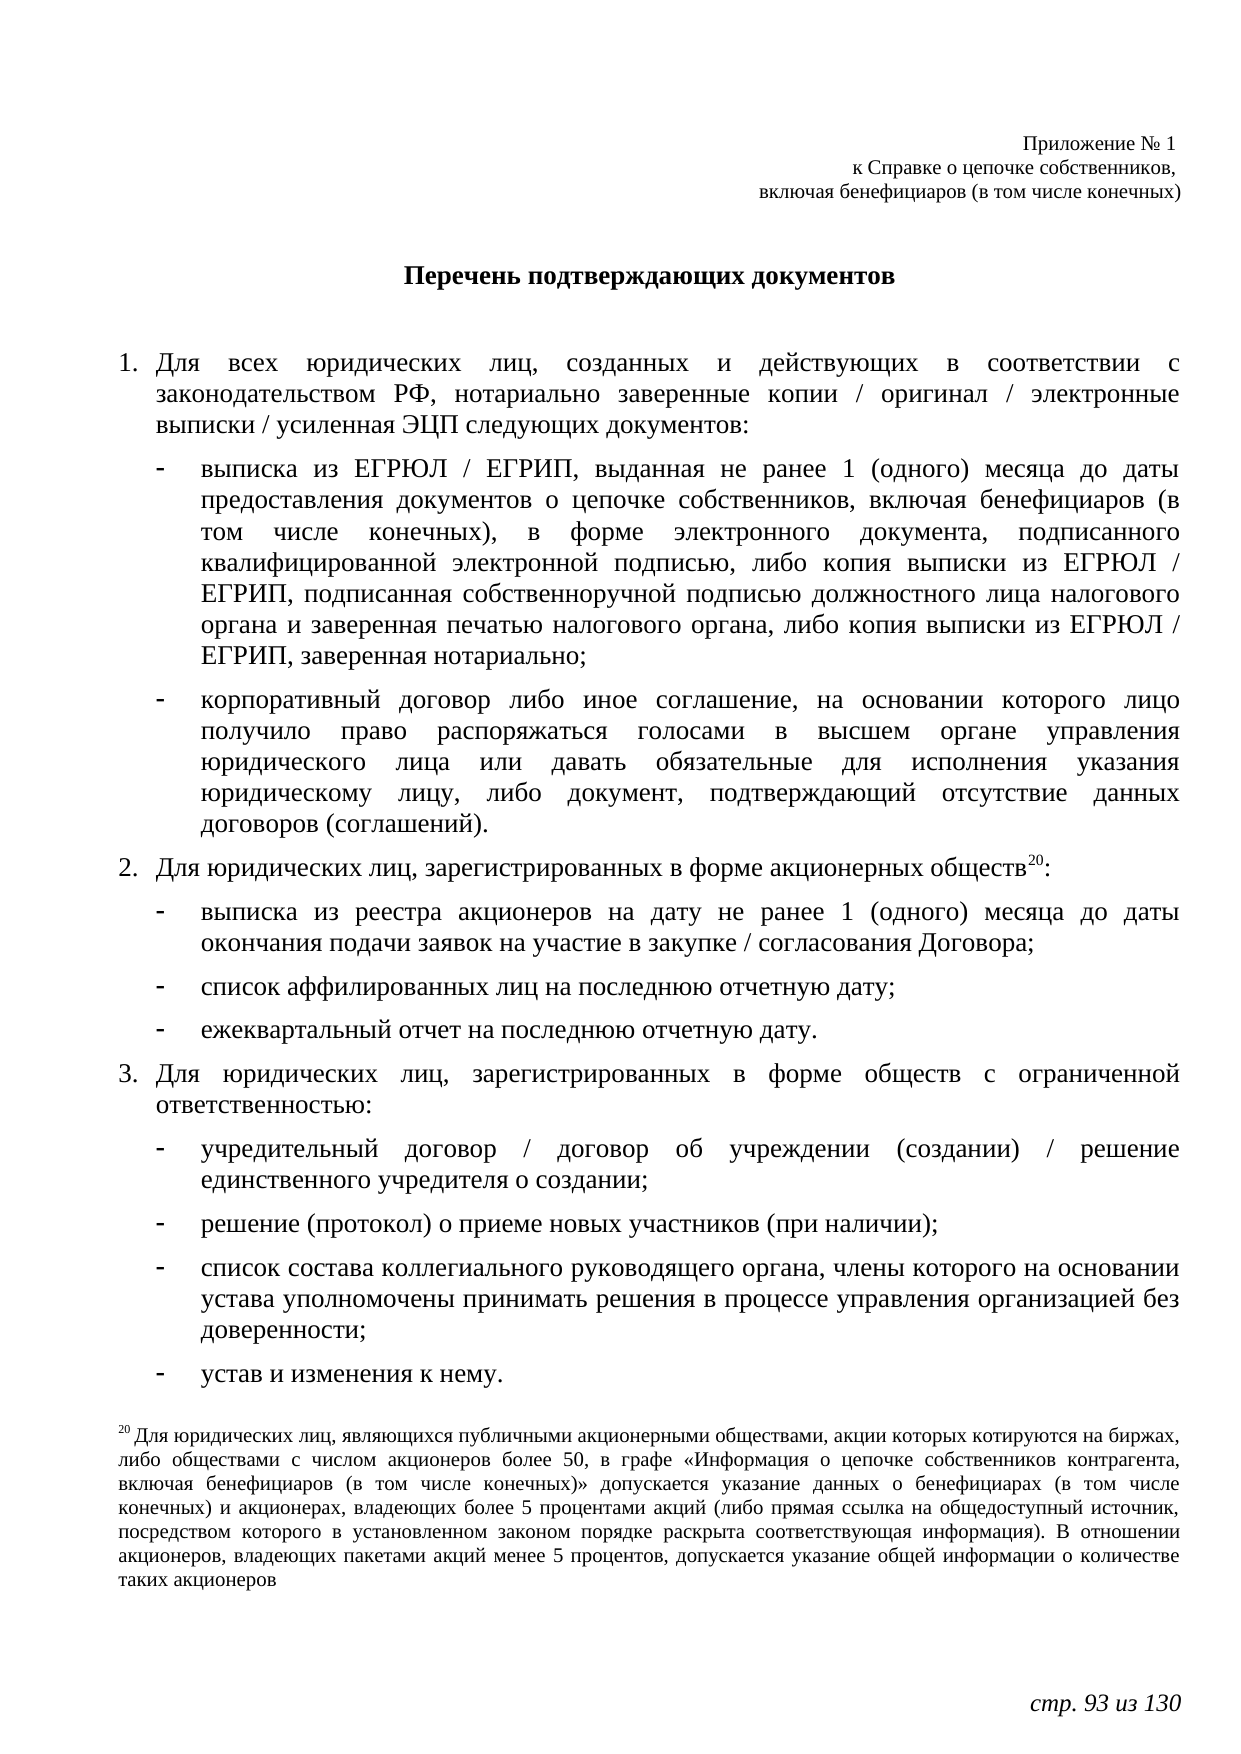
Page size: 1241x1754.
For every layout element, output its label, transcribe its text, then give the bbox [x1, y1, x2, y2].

list выписка из реестра акционеров на дату не ранее 1 (одного) месяца до даты окончания подачи заявок на участие в закупке / согласования Договора; [156, 895, 1181, 957]
list учредительный договор / договор об учреждении (создании) / решение единственного учредителя о создании; [156, 1132, 1181, 1194]
text Перечень подтверждающих документов [118, 259, 1181, 290]
list Для юридических лиц, зарегистрированных в форме акционерных обществ: [118, 851, 1181, 882]
list решение (протокол) о приеме новых участников (при наличии); [156, 1207, 1181, 1238]
list Для всех юридических лиц, созданных и действующих в соответствии с законодательством РФ, нотариально заверенные копии / оригинал / электронные выписки / усиленная ЭЦП следующих документов: [118, 346, 1181, 440]
list выписка из ЕГРЮЛ / ЕГРИП, выданная не ранее 1 (одного) месяца до даты предоставления документов о цепочке собственников, включая бенефициаров (в том числе конечных), в форме электронного документа, подписанного квалифицированной электронной подписью, либо копия выписки из ЕГРЮЛ / ЕГРИП, подписанная собственноручной подписью должностного лица налогового органа и заверенная печатью налогового органа, либо копия выписки из ЕГРЮЛ / ЕГРИП, заверенная нотариально; [156, 452, 1181, 670]
list ежеквартальный отчет на последнюю отчетную дату. [156, 1013, 1181, 1045]
list список аффилированных лиц на последнюю отчетную дату; [156, 970, 1181, 1001]
list Для юридических лиц, зарегистрированных в форме обществ с ограниченной ответственностью: [118, 1057, 1181, 1119]
text Приложение № 1 к Справке о цепочке собственников, включая бенефициаров (в том числе конечных) [118, 131, 1181, 203]
list корпоративный договор либо иное соглашение, на основании которого лицо получило право распоряжаться голосами в высшем органе управления юридического лица или давать обязательные для исполнения указания юридическому лицу, либо документ, подтверждающий отсутствие данных договоров (соглашений). [156, 683, 1181, 839]
list устав и изменения к нему. [156, 1357, 1181, 1388]
